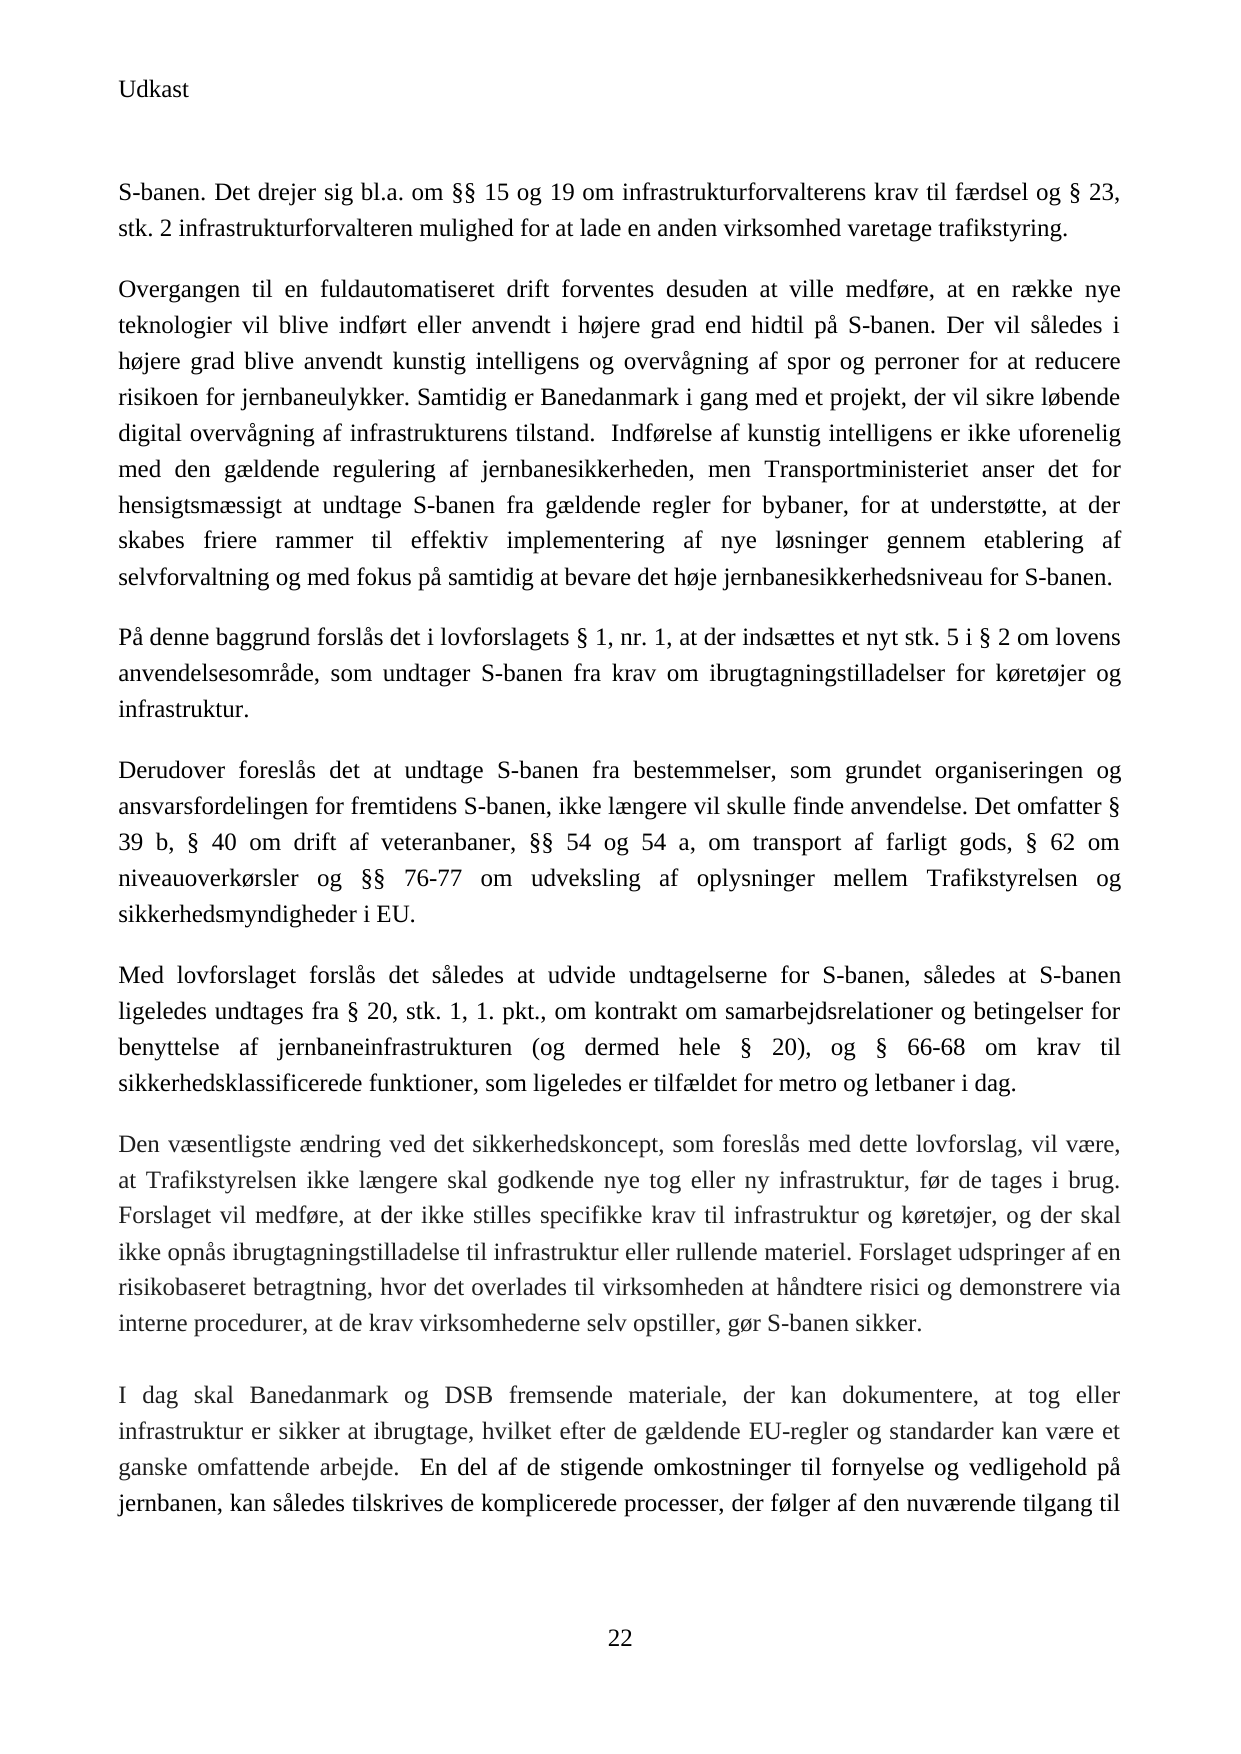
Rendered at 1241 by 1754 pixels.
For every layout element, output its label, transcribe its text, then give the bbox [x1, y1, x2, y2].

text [118, 177, 1122, 242]
text Med lovforslaget forslås det således at udvide undtagelserne for S-banen, således at S-banen ligeledes undtages fra § 20, stk. 1, 1. pkt., om kontrakt om samarbejdsrelationer og betingelser for benyttelse af jernbaneinfrastrukturen (og dermed hele § 20), og § 66-68 om krav til sikkerhedsklassificerede funktioner, som ligeledes er tilfældet for metro og letbaner i dag. [118, 960, 1122, 1097]
text På denne baggrund forslås det i lovforslagets § 1, nr. 1, at der indsættes et nyt stk. 5 i § 2 om lovens anvendelsesområde, som undtager S-banen fra krav om ibrugtagningstilladelser for køretøjer og infrastruktur. [118, 622, 1122, 723]
text Derudover foreslås det at undtage S-banen fra bestemmelser, som grundet organiseringen og ansvarsfordelingen for fremtidens S-banen, ikke længere vil skulle finde anvendelse. Det omfatter § 39 b, § 40 om drift af veteranbaner, §§ 54 og 54 a, om transport af farligt gods, § 62 om niveauoverkørsler og §§ 76-77 om udveksling af oplysninger mellem Trafikstyrelsen og sikkerhedsmyndigheder i EU. [118, 755, 1122, 928]
text Overgangen til en fuldautomatiseret drift forventes desuden at ville medføre, at en række nye teknologier vil blive indført eller anvendt i højere grad end hidtil på S-banen. Der vil således i højere grad blive anvendt kunstig intelligens og overvågning af spor og perroner for at reducere risikoen for jernbaneulykker. Samtidig er Banedanmark i gang med et projekt, der vil sikre løbende digital overvågning af infrastrukturens tilstand. Indførelse af kunstig intelligens er ikke uforenelig med den gældende regulering af jernbanesikkerheden, men Transportministeriet anser det for hensigtsmæssigt at undtage S-banen fra gældende regler for bybaner, for at understøtte, at der skabes friere rammer til effektiv implementering af nye løsninger gennem etablering af selvforvaltning og med fokus på samtidig at bevare det høje jernbanesikkerhedsniveau for S-banen. [118, 274, 1122, 590]
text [118, 1380, 1122, 1517]
text Den væsentligste ændring ved det sikkerhedskoncept, som foreslås med dette lovforslag, vil være, at Trafikstyrelsen ikke længere skal godkende nye tog eller ny infrastruktur, før de tages i brug. Forslaget vil medføre, at der ikke stilles specifikke krav til infrastruktur og køretøjer, og der skal ikke opnås ibrugtagningstilladelse til infrastruktur eller rullende materiel. Forslaget udspringer af en risikobaseret betragtning, hvor det overlades til virksomheden at håndtere risici og demonstrere via interne procedurer, at de krav virksomhederne selv opstiller, gør S-banen sikker. [118, 1129, 1122, 1337]
